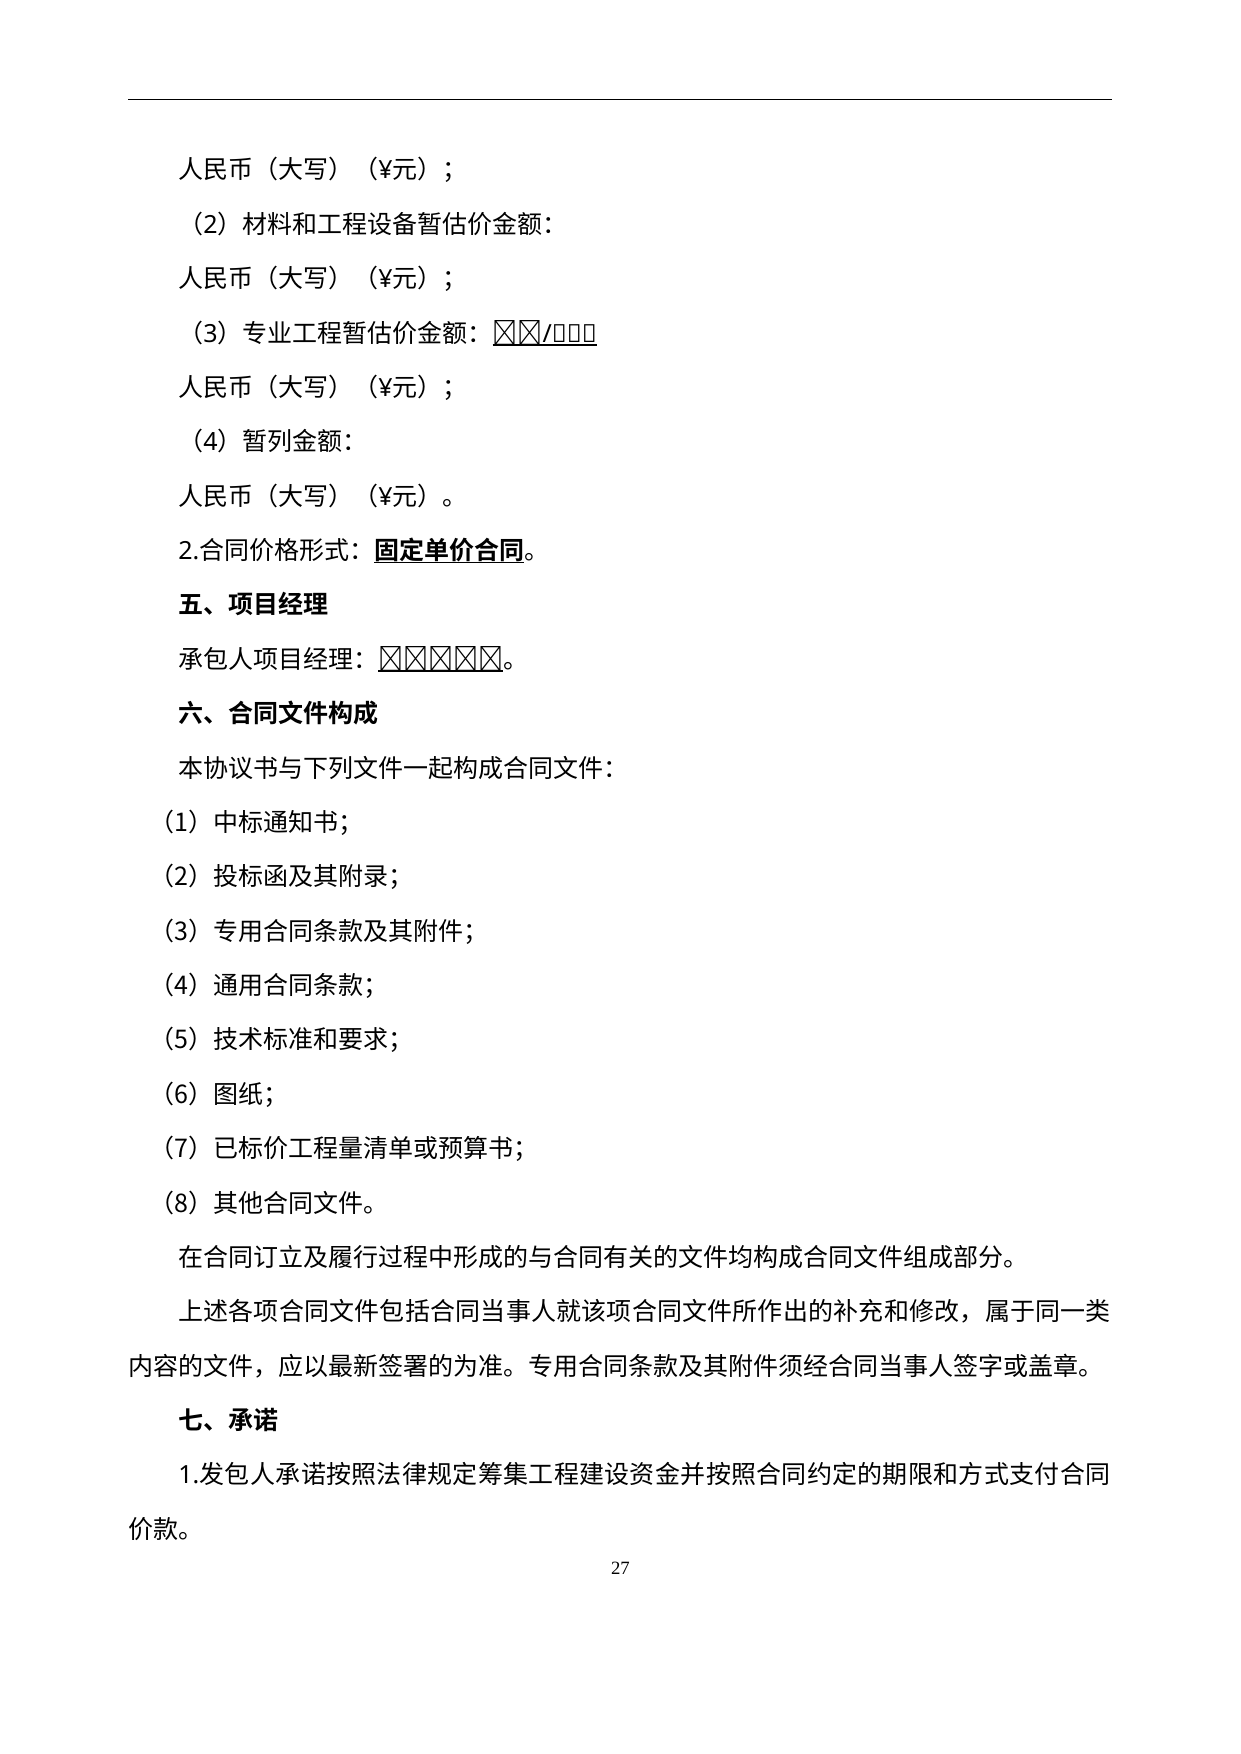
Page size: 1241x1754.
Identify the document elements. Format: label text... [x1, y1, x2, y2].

text 六、合同文件构成 [128, 694, 1112, 730]
text 在合同订立及履行过程中形成的与合同有关的文件均构成合同文件组成部分。 [128, 1237, 1112, 1274]
text 2.合同价格形式：固定单价合同。 [128, 531, 1112, 567]
text （3）专用合同条款及其附件； [128, 911, 1112, 947]
text 五、项目经理 [128, 585, 1112, 621]
text 上述各项合同文件包括合同当事人就该项合同文件所作出的补充和修改，属于同一类内容的文件，应以最新签署的为准。专用合同条款及其附件须经合同当事人签字或盖章。 [128, 1292, 1112, 1382]
text 人民币（大写）（¥元）。 [128, 476, 1112, 512]
text （4）通用合同条款； [128, 966, 1112, 1002]
text （5）技术标准和要求； [128, 1020, 1112, 1056]
text 七、承诺 [128, 1401, 1112, 1437]
text （8）其他合同文件。 [128, 1183, 1112, 1219]
text 1.发包人承诺按照法律规定筹集工程建设资金并按照合同约定的期限和方式支付合同价款。 [128, 1455, 1112, 1546]
text （1）中标通知书； [128, 802, 1112, 839]
text （2）投标函及其附录； [128, 857, 1112, 893]
text 人民币（大写）（¥元）； [128, 150, 1112, 186]
text 人民币（大写）（¥元）； [128, 259, 1112, 295]
text （7）已标价工程量清单或预算书； [128, 1129, 1112, 1165]
text （3）专业工程暂估价金额：/ [128, 313, 1112, 349]
text （2）材料和工程设备暂估价金额： [128, 204, 1112, 241]
text 本协议书与下列文件一起构成合同文件： [128, 748, 1112, 784]
text （6）图纸； [128, 1074, 1112, 1111]
text 人民币（大写）（¥元）； [128, 367, 1112, 404]
text （4）暂列金额： [128, 422, 1112, 458]
text 承包人项目经理：。 [128, 639, 1112, 676]
